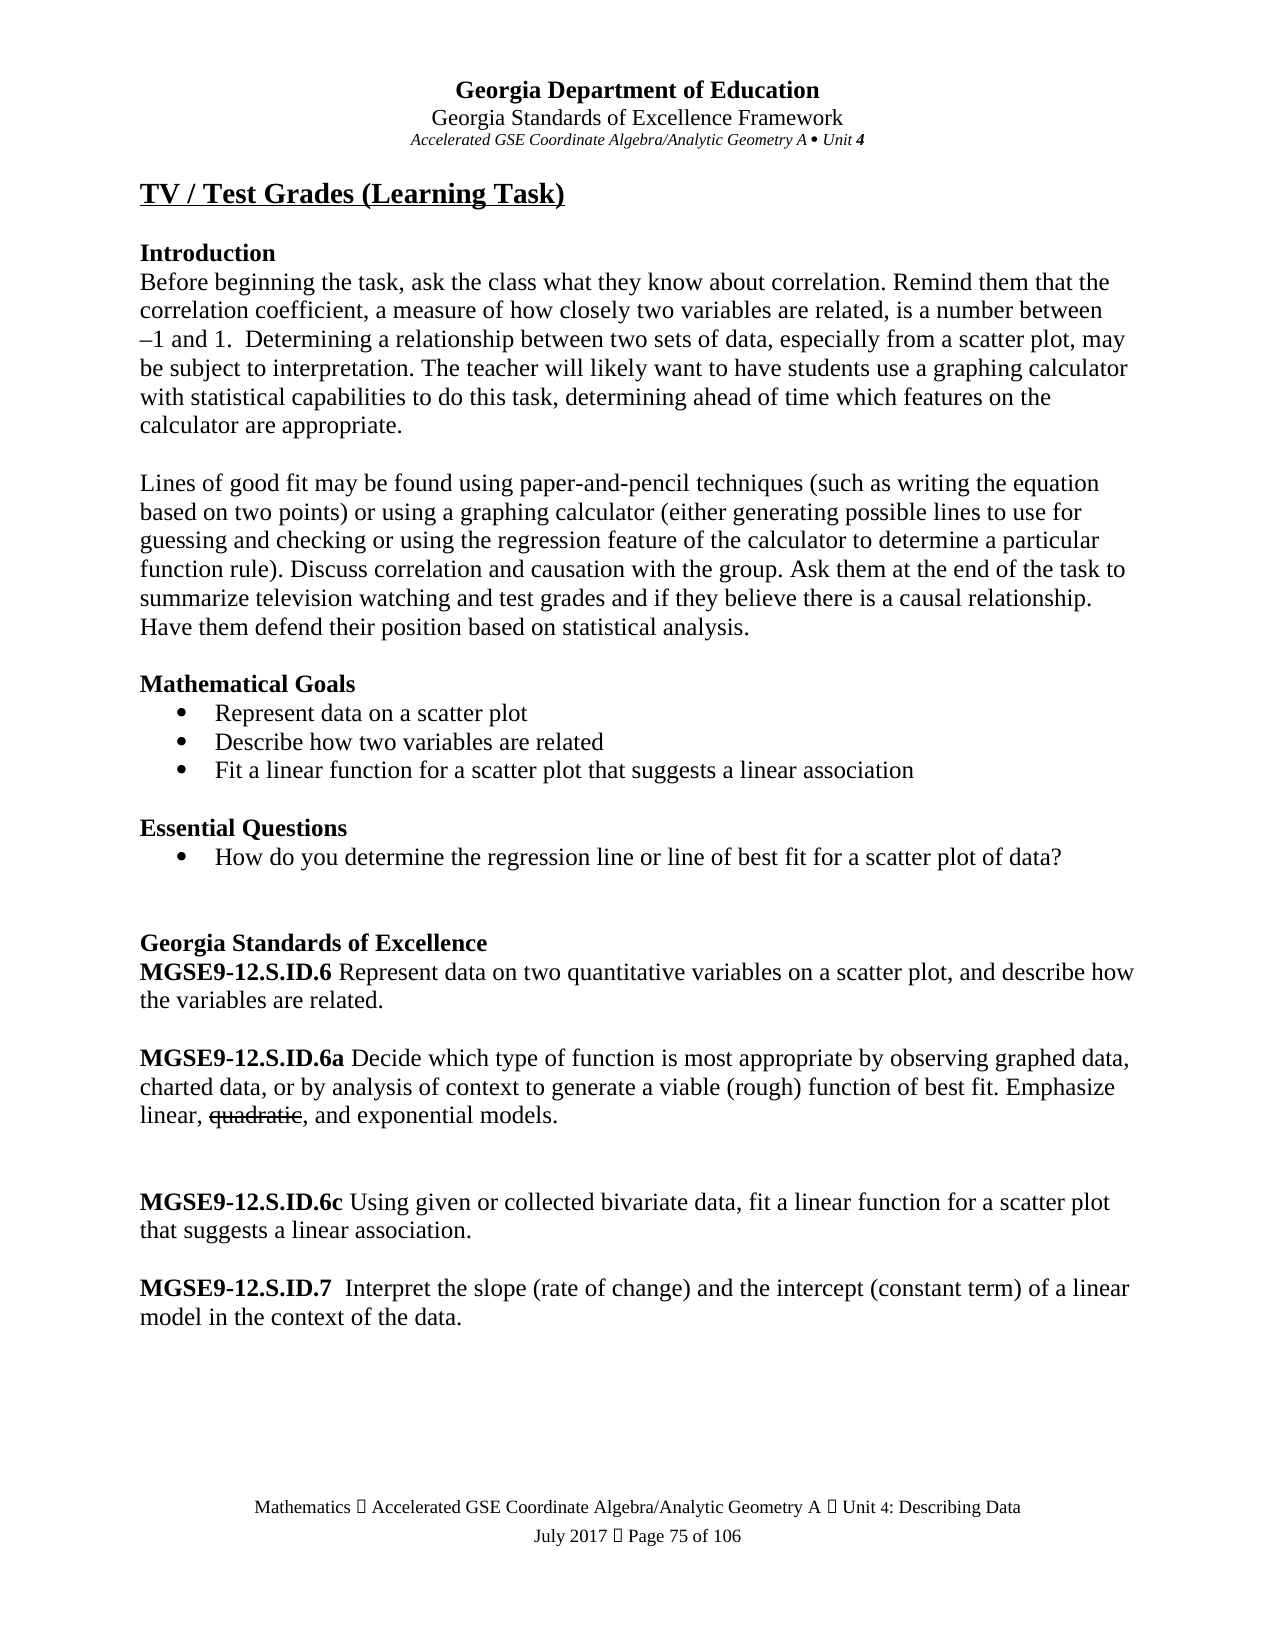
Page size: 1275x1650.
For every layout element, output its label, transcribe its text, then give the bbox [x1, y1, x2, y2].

list Represent data on a scatter plot [177, 698, 1135, 727]
text MGSE9-12.S.ID.7 Interpret the slope (rate of change) and the intercept (constant term) of a linear model in the context of the data. [139, 1273, 1135, 1331]
text –1 and 1. Determining a relationship between two sets of data, especially from a scatter plot, may be subject to interpretation. The teacher will likely want to have students use a graphing calculator with statistical capabilities to do this task, determining ahead of time which features on the calculator are appropriate. [139, 324, 1133, 439]
text MGSE9-12.S.ID.6 Represent data on two quantitative variables on a scatter plot, and describe how the variables are related. [139, 957, 1135, 1014]
text Introduction [139, 238, 1135, 267]
text Before beginning the task, ask the class what they know about correlation. Remind them that the correlation coefficient, a measure of how closely two variables are related, is a number between [139, 267, 1133, 324]
text Lines of good fit may be found using paper-and-pencil techniques (such as writing the equation based on two points) or using a graphing calculator (either generating possible lines to use for guessing and checking or using the regression feature of the calculator to determine a particular function rule). Discuss correlation and causation with the group. Ask them at the end of the task to summarize television watching and test grades and if they believe there is a causal relationship. Have them defend their position based on statistical analysis. [139, 468, 1133, 641]
text MGSE9-12.S.ID.6a Decide which type of function is most appropriate by observing graphed data, charted data, or by analysis of context to generate a viable (rough) function of best fit. Emphasize linear, quadratic, and exponential models. [139, 1043, 1135, 1129]
text MGSE9-12.S.ID.6c Using given or collected bivariate data, fit a linear function for a scatter plot that suggests a linear association. [139, 1187, 1135, 1244]
text Mathematical Goals [139, 669, 1135, 698]
text Essential Questions [139, 813, 1135, 842]
list How do you determine the regression line or line of best fit for a scatter plot of data? [177, 842, 1135, 871]
subtitle TV / Test Grades (Learning Task) [139, 176, 1135, 209]
text Georgia Standards of Excellence [139, 928, 1135, 957]
list Fit a linear function for a scatter plot that suggests a linear association [177, 756, 1135, 784]
list Describe how two variables are related [177, 727, 1135, 756]
